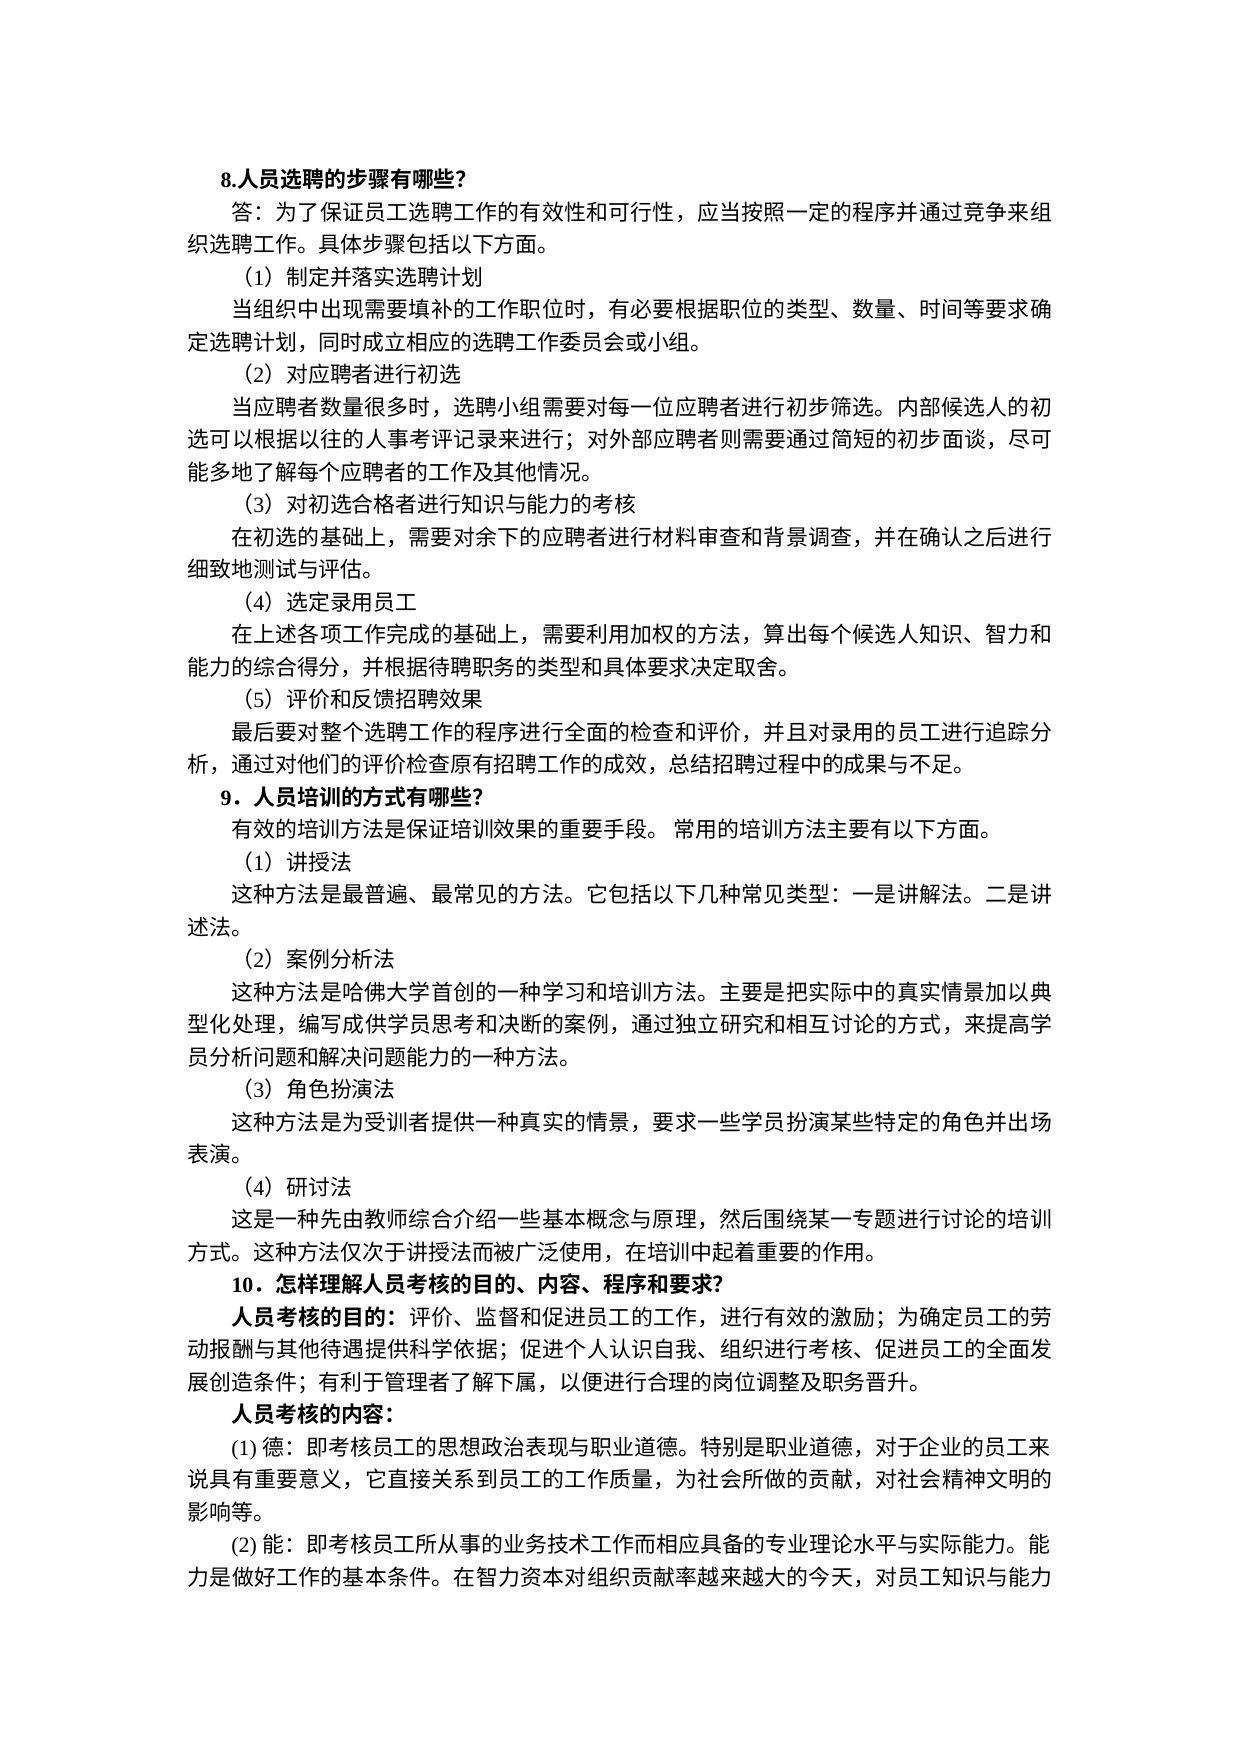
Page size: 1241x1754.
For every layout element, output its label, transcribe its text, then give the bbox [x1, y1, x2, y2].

text 这是一种先由教师综合介绍一些基本概念与原理，然后围绕某一专题进行讨论的培训方式。这种方法仅次于讲授法而被广泛使用，在培训中起着重要的作用。 [187, 1202, 1053, 1267]
text 当组织中出现需要填补的工作职位时，有必要根据职位的类型、数量、时间等要求确定选聘计划，同时成立相应的选聘工作委员会或小组。 [187, 292, 1053, 357]
text （4）研讨法 [187, 1169, 1053, 1202]
text （1）制定并落实选聘计划 [187, 259, 1053, 292]
text 当应聘者数量很多时，选聘小组需要对每一位应聘者进行初步筛选。内部候选人的初选可以根据以往的人事考评记录来进行；对外部应聘者则需要通过简短的初步面谈，尽可能多地了解每个应聘者的工作及其他情况。 [187, 389, 1053, 487]
text 这种方法是哈佛大学首创的一种学习和培训方法。主要是把实际中的真实情景加以典型化处理，编写成供学员思考和决断的案例，通过独立研究和相互讨论的方式，来提高学员分析问题和解决问题能力的一种方法。 [187, 974, 1053, 1072]
text 9．人员培训的方式有哪些？ [187, 779, 1053, 812]
text （1）讲授法 [187, 844, 1053, 877]
text 10．怎样理解人员考核的目的、内容、程序和要求？ [187, 1267, 1053, 1299]
text 在初选的基础上，需要对余下的应聘者进行材料审查和背景调查，并在确认之后进行细致地测试与评估。 [187, 519, 1053, 584]
text 这种方法是最普遍、最常见的方法。它包括以下几种常见类型：一是讲解法。二是讲述法。 [187, 877, 1053, 942]
text 在上述各项工作完成的基础上，需要利用加权的方法，算出每个候选人知识、智力和能力的综合得分，并根据待聘职务的类型和具体要求决定取舍。 [187, 617, 1053, 682]
text 有效的培训方法是保证培训效果的重要手段。 常用的培训方法主要有以下方面。 [187, 812, 1053, 844]
text 答：为了保证员工选聘工作的有效性和可行性，应当按照一定的程序并通过竞争来组织选聘工作。具体步骤包括以下方面。 [187, 194, 1053, 259]
text 8.人员选聘的步骤有哪些？ [187, 162, 1053, 194]
text （4）选定录用员工 [187, 584, 1053, 617]
text 这种方法是为受训者提供一种真实的情景，要求一些学员扮演某些特定的角色并出场表演。 [187, 1104, 1053, 1169]
text (1) 德：即考核员工的思想政治表现与职业道德。特别是职业道德，对于企业的员工来说具有重要意义，它直接关系到员工的工作质量，为社会所做的贡献，对社会精神文明的影响等。 [187, 1429, 1053, 1527]
text （3）角色扮演法 [187, 1072, 1053, 1104]
text （5）评价和反馈招聘效果 [187, 682, 1053, 714]
text （2）案例分析法 [187, 942, 1053, 974]
text （3）对初选合格者进行知识与能力的考核 [187, 487, 1053, 519]
text 人员考核的目的：评价、监督和促进员工的工作，进行有效的激励；为确定员工的劳动报酬与其他待遇提供科学依据；促进个人认识自我、组织进行考核、促进员工的全面发展创造条件；有利于管理者了解下属，以便进行合理的岗位调整及职务晋升。 [187, 1299, 1053, 1397]
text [187, 1527, 1053, 1592]
text （2）对应聘者进行初选 [187, 357, 1053, 389]
text 最后要对整个选聘工作的程序进行全面的检查和评价，并且对录用的员工进行追踪分析，通过对他们的评价检查原有招聘工作的成效，总结招聘过程中的成果与不足。 [187, 714, 1053, 779]
text 人员考核的内容： [187, 1397, 1053, 1429]
